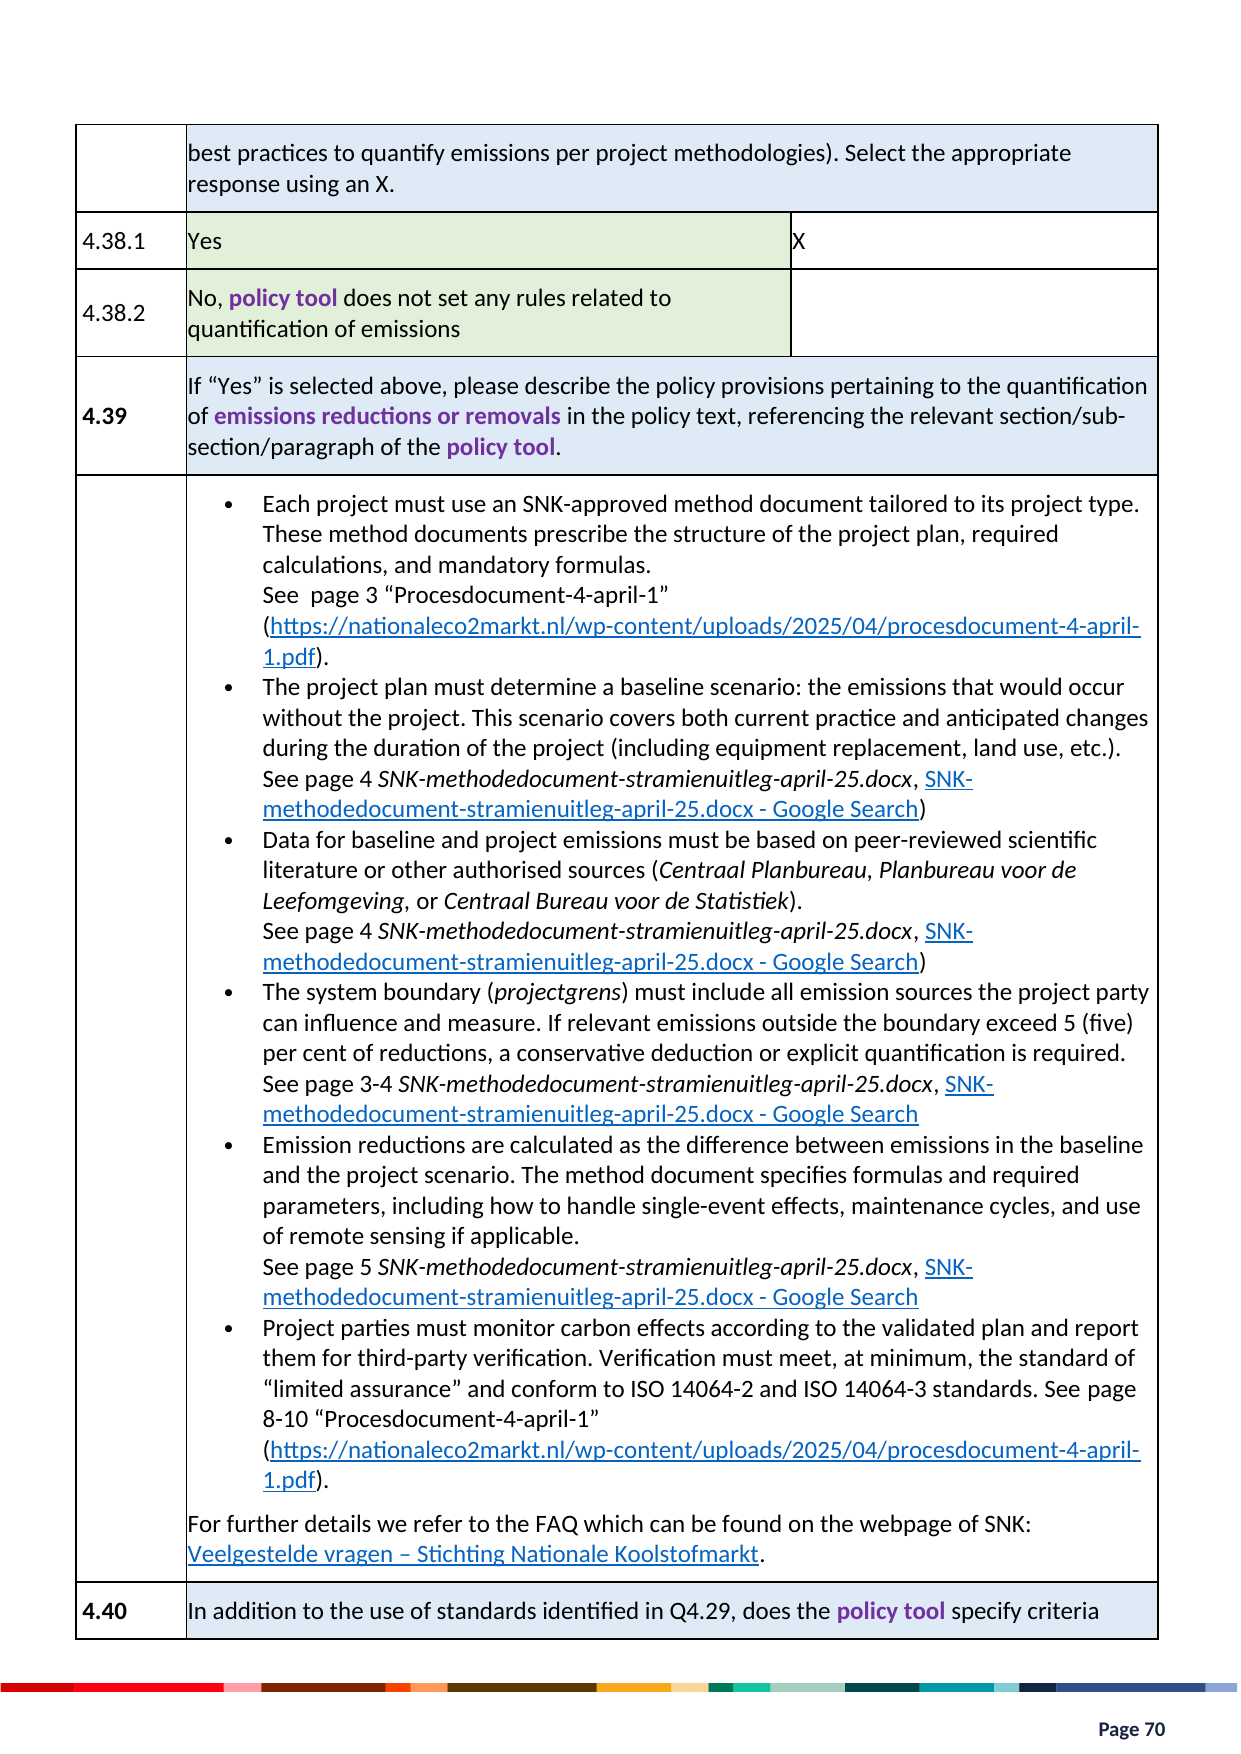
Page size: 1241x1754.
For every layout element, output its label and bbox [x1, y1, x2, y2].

picture [0, 1683, 1236, 1692]
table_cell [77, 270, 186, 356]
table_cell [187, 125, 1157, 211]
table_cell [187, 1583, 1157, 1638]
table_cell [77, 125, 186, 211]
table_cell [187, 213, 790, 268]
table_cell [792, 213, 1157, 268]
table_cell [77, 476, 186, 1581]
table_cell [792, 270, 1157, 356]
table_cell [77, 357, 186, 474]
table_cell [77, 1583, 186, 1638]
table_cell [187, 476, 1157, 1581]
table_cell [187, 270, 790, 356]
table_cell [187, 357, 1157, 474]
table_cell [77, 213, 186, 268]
